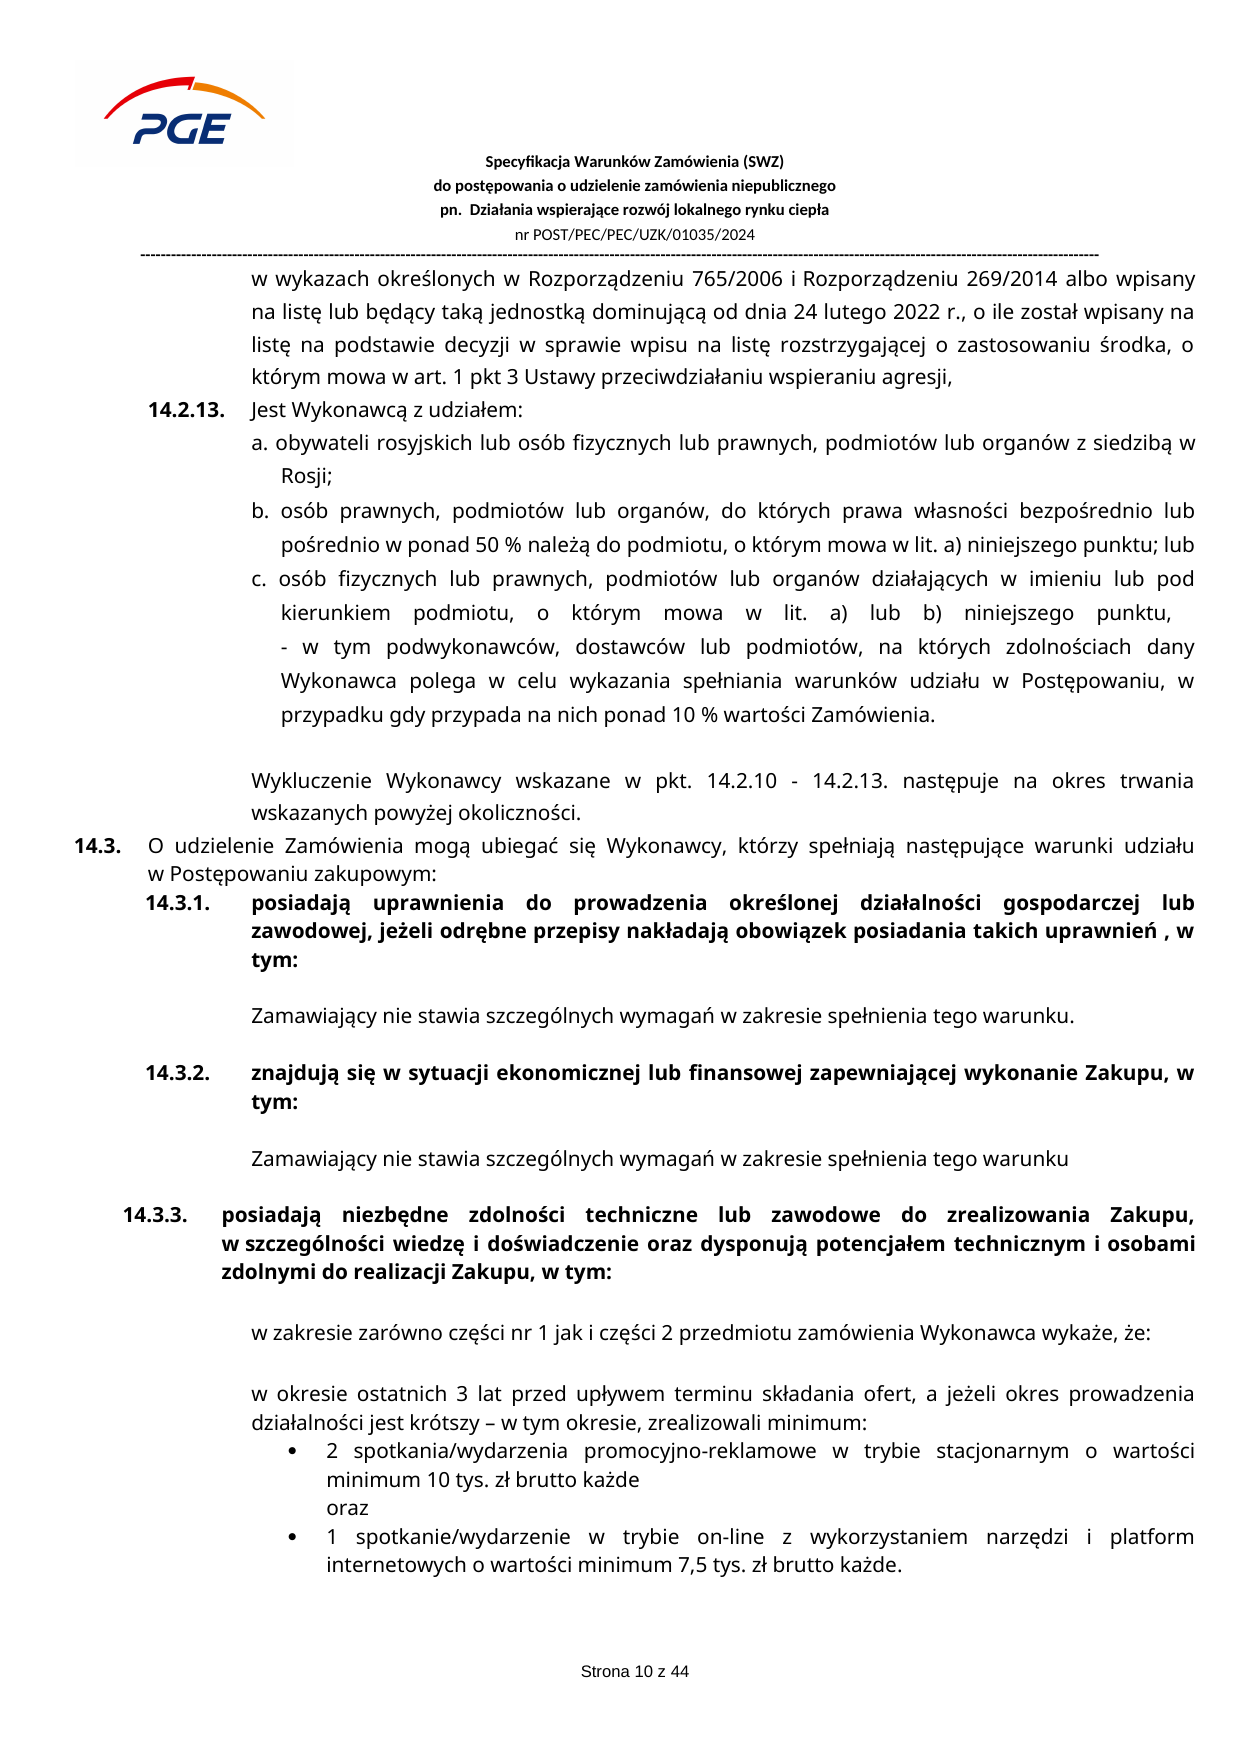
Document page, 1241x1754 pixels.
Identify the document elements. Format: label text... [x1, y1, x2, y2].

list posiadają niezbędne zdolności techniczne lub zawodowe do zrealizowania Zakupu, w szczególności wiedzę i doświadczenie oraz dysponują potencjałem technicznym i osobami zdolnymi do realizacji Zakupu, w tym: [122, 1201, 1196, 1286]
list w okresie ostatnich 3 lat przed upływem terminu składania ofert, a jeżeli okres prowadzenia działalności jest krótszy – w tym okresie, zrealizowali minimum: [251, 1379, 1196, 1436]
list posiadają uprawnienia do prowadzenia określonej działalności gospodarczej lub zawodowej, jeżeli odrębne przepisy nakładają obowiązek posiadania takich uprawnień , w tym: [145, 888, 1196, 973]
list oraz [326, 1493, 1196, 1522]
list 1 spotkanie/wydarzenie w trybie on-line z wykorzystaniem narzędzi i platform internetowych o wartości minimum 7,5 tys. zł brutto każde. [288, 1522, 1196, 1579]
picture [75, 60, 294, 167]
list 2 spotkania/wydarzenia promocyjno-reklamowe w trybie stacjonarnym o wartości minimum 10 tys. zł brutto każde [288, 1436, 1196, 1493]
list O udzielenie Zamówienia mogą ubiegać się Wykonawcy, którzy spełniają następujące warunki udziału w Postępowaniu zakupowym: [74, 831, 1196, 888]
list c. osób fizycznych lub prawnych, podmiotów lub organów działających w imieniu lub pod kierunkiem podmiotu, o którym mowa w lit. a) lub b) niniejszego punktu, - w tym podwykonawców, dostawców lub podmiotów, na których zdolnościach dany Wykonawca polega w celu wykazania spełniania warunków udziału w Postępowaniu, w przypadku gdy przypada na nich ponad 10 % wartości Zamówienia. [251, 564, 1196, 728]
list Zamawiający nie stawia szczególnych wymagań w zakresie spełnienia tego warunku [220, 1144, 1196, 1172]
list w zakresie zarówno części nr 1 jak i części 2 przedmiotu zamówienia Wykonawca wykaże, że: [251, 1318, 1166, 1347]
list Wykluczenie Wykonawcy wskazane w pkt. 14.2.10 - 14.2.13. następuje na okres trwania wskazanych powyżej okoliczności. [251, 766, 1196, 827]
list Zamawiający nie stawia szczególnych wymagań w zakresie spełnienia tego warunku. [230, 1002, 1196, 1030]
list znajdują się w sytuacji ekonomicznej lub finansowej zapewniającej wykonanie Zakupu, w tym: [145, 1058, 1196, 1115]
list b. osób prawnych, podmiotów lub organów, do których prawa własności bezpośrednio lub pośrednio w ponad 50 % należą do podmiotu, o którym mowa w lit. a) niniejszego punktu; lub [251, 496, 1196, 558]
list a. obywateli rosyjskich lub osób fizycznych lub prawnych, podmiotów lub organów z siedzibą w Rosji; [251, 428, 1196, 490]
list Jest Wykonawcą z udziałem: [148, 395, 1196, 423]
